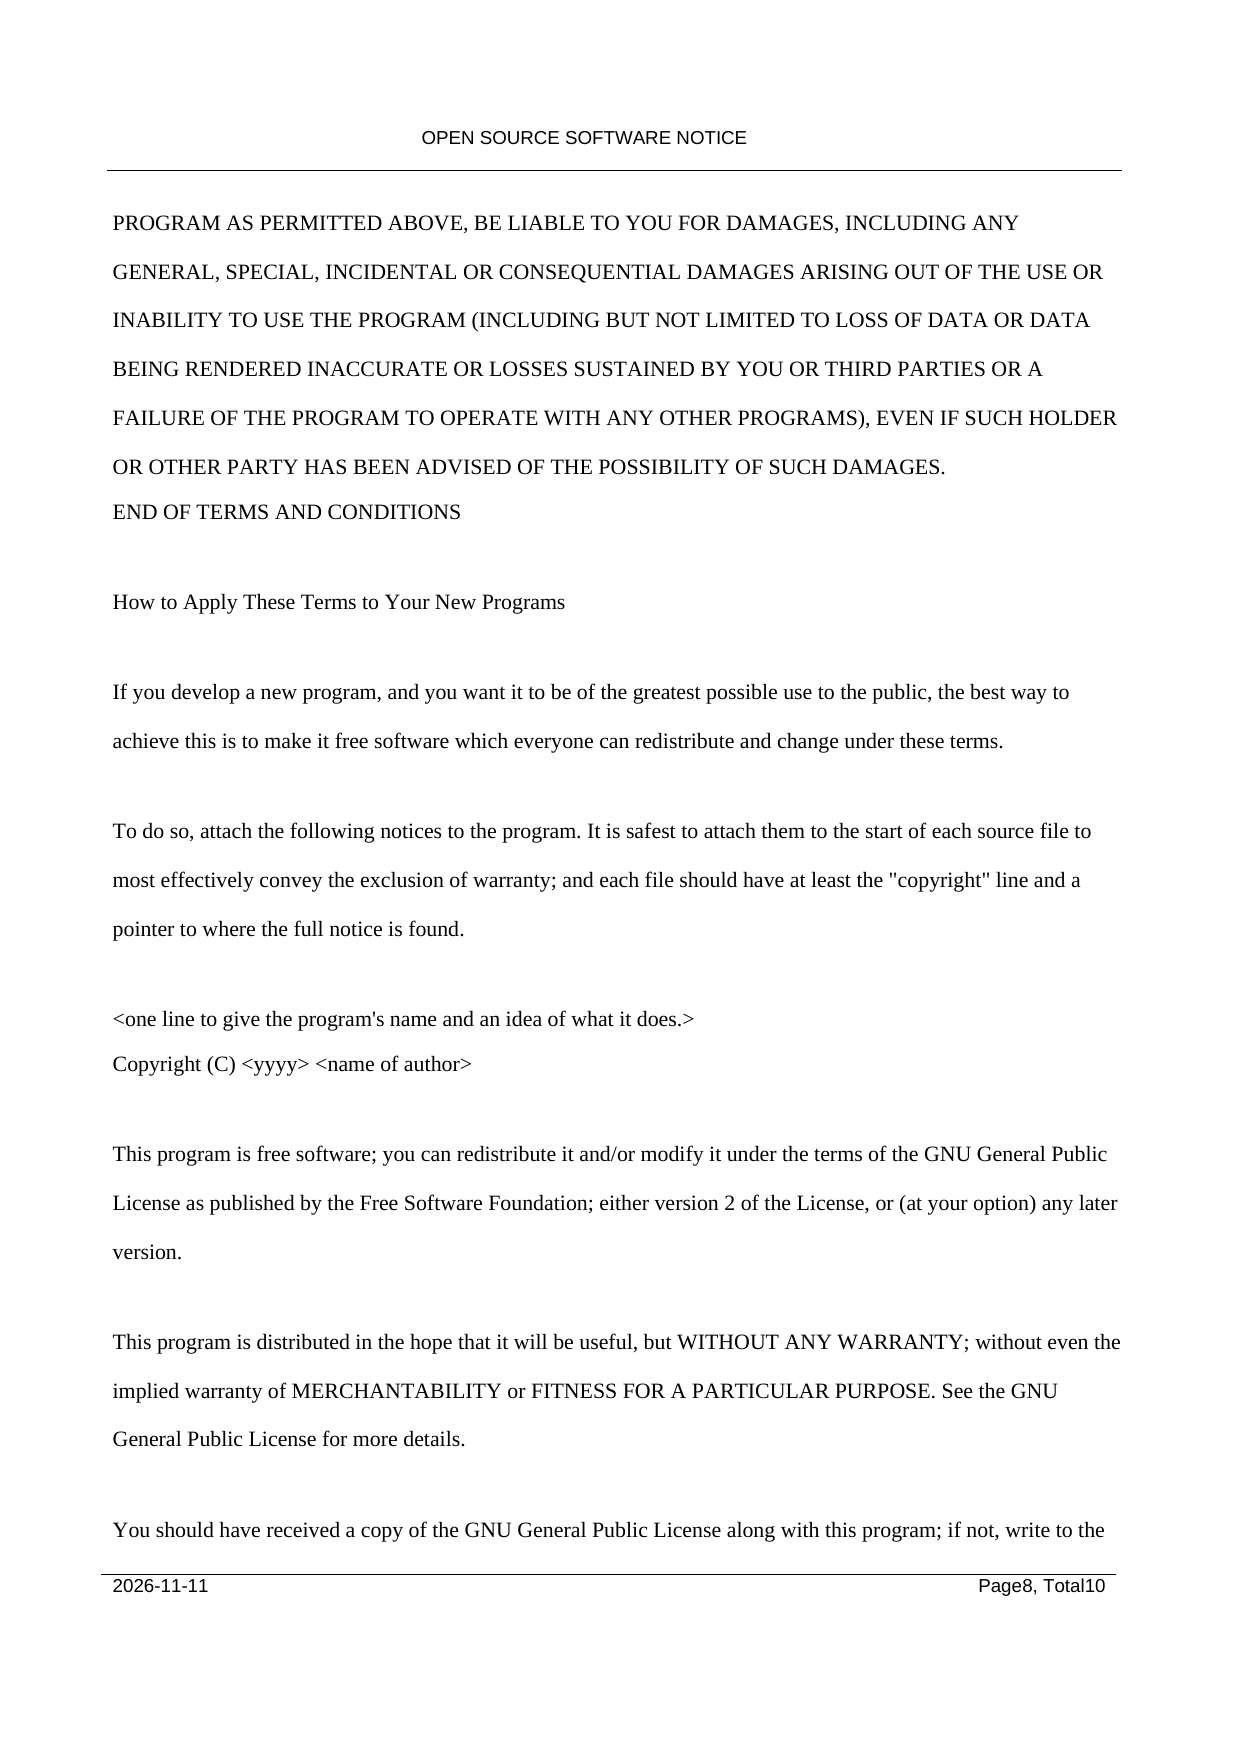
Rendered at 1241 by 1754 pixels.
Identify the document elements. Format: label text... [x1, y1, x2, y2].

text If you develop a new program, and you want it to be of the greatest possible use to the public, the best way to achieve this is to make it free software which everyone can redistribute and change under these terms. [112, 676, 1128, 757]
text END OF TERMS AND CONDITIONS [112, 495, 1128, 528]
text Copyright (C) <yyyy> <name of author> [112, 1047, 1128, 1080]
text This program is free software; you can redistribute it and/or modify it under the terms of the GNU General Public License as published by the Free Software Foundation; either version 2 of the License, or (at your option) any later version. [112, 1138, 1128, 1268]
text <one line to give the program's name and an idea of what it does.> [112, 1002, 1128, 1035]
text To do so, attach the following notices to the program. It is safest to attach them to the start of each source file to most effectively convey the exclusion of warranty; and each file should have at least the "copyright" line and a pointer to where the full notice is found. [112, 814, 1128, 944]
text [112, 1513, 1128, 1546]
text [112, 206, 1128, 483]
text How to Apply These Terms to Your New Programs [112, 585, 1128, 618]
text This program is distributed in the hope that it will be useful, but WITHOUT ANY WARRANTY; without even the implied warranty of MERCHANTABILITY or FITNESS FOR A PARTICULAR PURPOSE. See the GNU General Public License for more details. [112, 1325, 1128, 1455]
